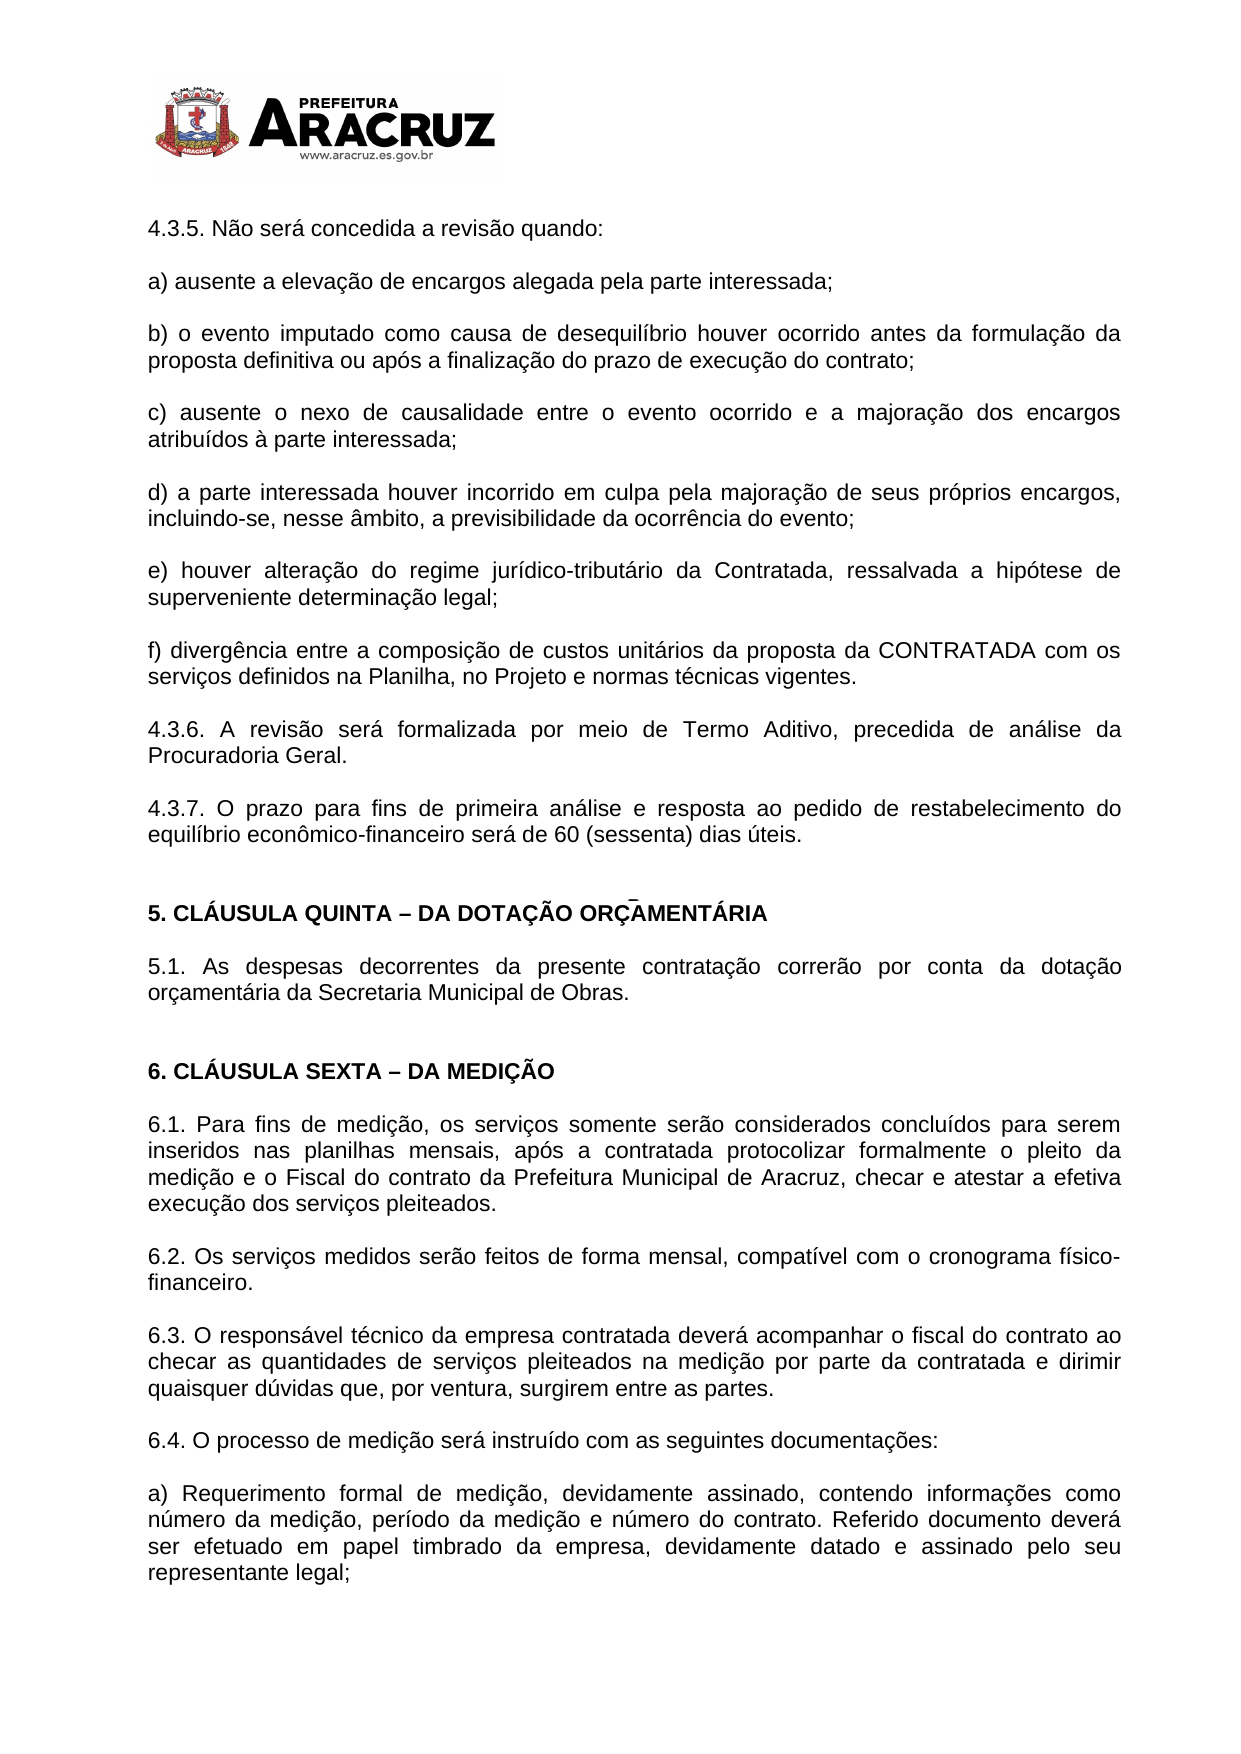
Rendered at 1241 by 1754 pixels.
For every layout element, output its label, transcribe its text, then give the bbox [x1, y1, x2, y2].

text 6.3. O responsável técnico da empresa contratada deverá acompanhar o fiscal do contrato ao checar as quantidades de serviços pleiteados na medição por parte da contratada e dirimir quaisquer dúvidas que, por ventura, surgirem entre as partes. [148, 1322, 1122, 1401]
text 4.3.6. A revisão será formalizada por meio de Termo Aditivo, precedida de análise da Procuradoria Geral. [148, 716, 1122, 768]
text 4.3.5. Não será concedida a revisão quando: [148, 215, 1122, 241]
text 6.1. Para fins de medição, os serviços somente serão considerados concluídos para serem inseridos nas planilhas mensais, após a contratada protocolizar formalmente o pleito da medição e o Fiscal do contrato da Prefeitura Municipal de Aracruz, checar e atestar a efetiva execução dos serviços pleiteados. [148, 1111, 1122, 1216]
text b) o evento imputado como causa de desequilíbrio houver ocorrido antes da formulação da proposta definitiva ou após a finalização do prazo de execução do contrato; [148, 320, 1122, 373]
text 6.4. O processo de medição será instruído com as seguintes documentações: [148, 1427, 1122, 1453]
text f) divergência entre a composição de custos unitários da proposta da CONTRATADA com os serviços definidos na Planilha, no Projeto e normas técnicas vigentes. [148, 637, 1122, 689]
text 4.3.7. O prazo para fins de primeira análise e resposta ao pedido de restabelecimento do equilíbrio econômico-financeiro será de 60 (sessenta) dias úteis. [148, 795, 1122, 847]
list 5.1. As despesas decorrentes da presente contratação correrão por conta da dotação orçamentária da Secretaria Municipal de Obras. [148, 953, 1122, 1006]
text d) a parte interessada houver incorrido em culpa pela majoração de seus próprios encargos, incluindo-se, nesse âmbito, a previsibilidade da ocorrência do evento; [148, 478, 1122, 531]
text e) houver alteração do regime jurídico-tributário da Contratada, ressalvada a hipótese de superveniente determinação legal; [148, 557, 1122, 610]
text 6. CLÁUSULA SEXTA – DA MEDIÇÃO [148, 1058, 1122, 1084]
text 6.2. Os serviços medidos serão feitos de forma mensal, compatível com o cronograma físico-financeiro. [148, 1243, 1122, 1295]
text a) Requerimento formal de medição, devidamente assinado, contendo informações como número da medição, período da medição e número do contrato. Referido documento deverá ser efetuado em papel timbrado da empresa, devidamente datado e assinado pelo seu representante legal; [148, 1480, 1122, 1585]
text a) ausente a elevação de encargos alegada pela parte interessada; [148, 268, 1122, 294]
subtitle 5. CLÁUSULA QUINTA – DA DOTAÇÃO ORÇAMENTÁRIA [148, 900, 1122, 926]
text c) ausente o nexo de causalidade entre o evento ocorrido e a majoração dos encargos atribuídos à parte interessada; [148, 399, 1122, 452]
picture [151, 73, 504, 180]
